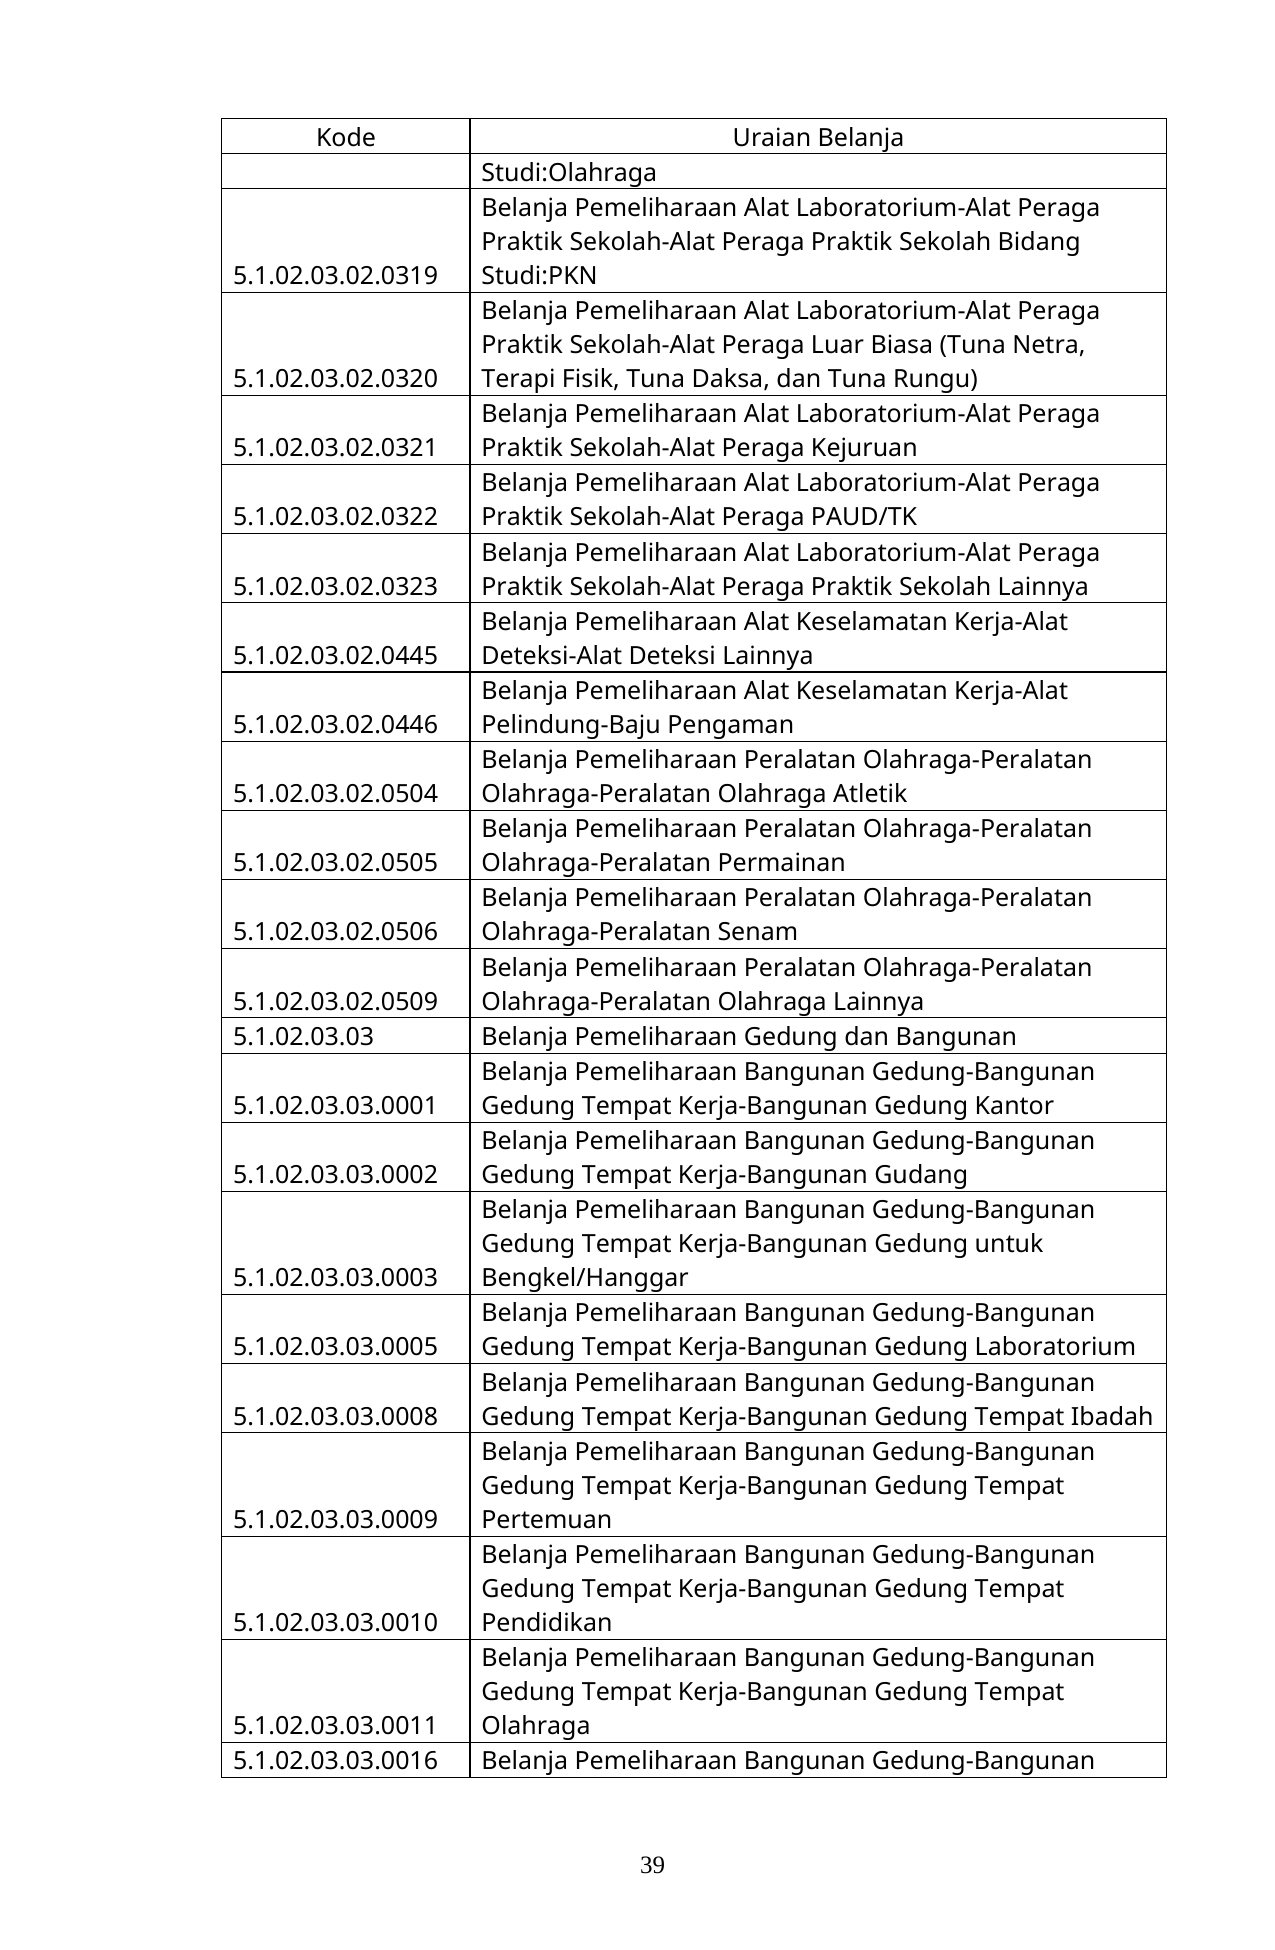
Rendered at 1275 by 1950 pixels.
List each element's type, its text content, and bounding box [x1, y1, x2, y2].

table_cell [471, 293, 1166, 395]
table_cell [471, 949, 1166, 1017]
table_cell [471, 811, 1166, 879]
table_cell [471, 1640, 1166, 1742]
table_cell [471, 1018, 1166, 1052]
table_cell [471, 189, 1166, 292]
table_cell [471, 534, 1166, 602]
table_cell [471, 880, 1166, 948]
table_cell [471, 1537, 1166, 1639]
table_header Uraian Belanja [471, 119, 1166, 153]
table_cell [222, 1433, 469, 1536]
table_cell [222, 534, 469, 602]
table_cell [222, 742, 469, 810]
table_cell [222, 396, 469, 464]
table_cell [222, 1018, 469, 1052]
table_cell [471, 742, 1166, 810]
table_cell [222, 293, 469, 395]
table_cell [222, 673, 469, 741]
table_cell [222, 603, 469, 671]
table_header Kode [222, 119, 469, 153]
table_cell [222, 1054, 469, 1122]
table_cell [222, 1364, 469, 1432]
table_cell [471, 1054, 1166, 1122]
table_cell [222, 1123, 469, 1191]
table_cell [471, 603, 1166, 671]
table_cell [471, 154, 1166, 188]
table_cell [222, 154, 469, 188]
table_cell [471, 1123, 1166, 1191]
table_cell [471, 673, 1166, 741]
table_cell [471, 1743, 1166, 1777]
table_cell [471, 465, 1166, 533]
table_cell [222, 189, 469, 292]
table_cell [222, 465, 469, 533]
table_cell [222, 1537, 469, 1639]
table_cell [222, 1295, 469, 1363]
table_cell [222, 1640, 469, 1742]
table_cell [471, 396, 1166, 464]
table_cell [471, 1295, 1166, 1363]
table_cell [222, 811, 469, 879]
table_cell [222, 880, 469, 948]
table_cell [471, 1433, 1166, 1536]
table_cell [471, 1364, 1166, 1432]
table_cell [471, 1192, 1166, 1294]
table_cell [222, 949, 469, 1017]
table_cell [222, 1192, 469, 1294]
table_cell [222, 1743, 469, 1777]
